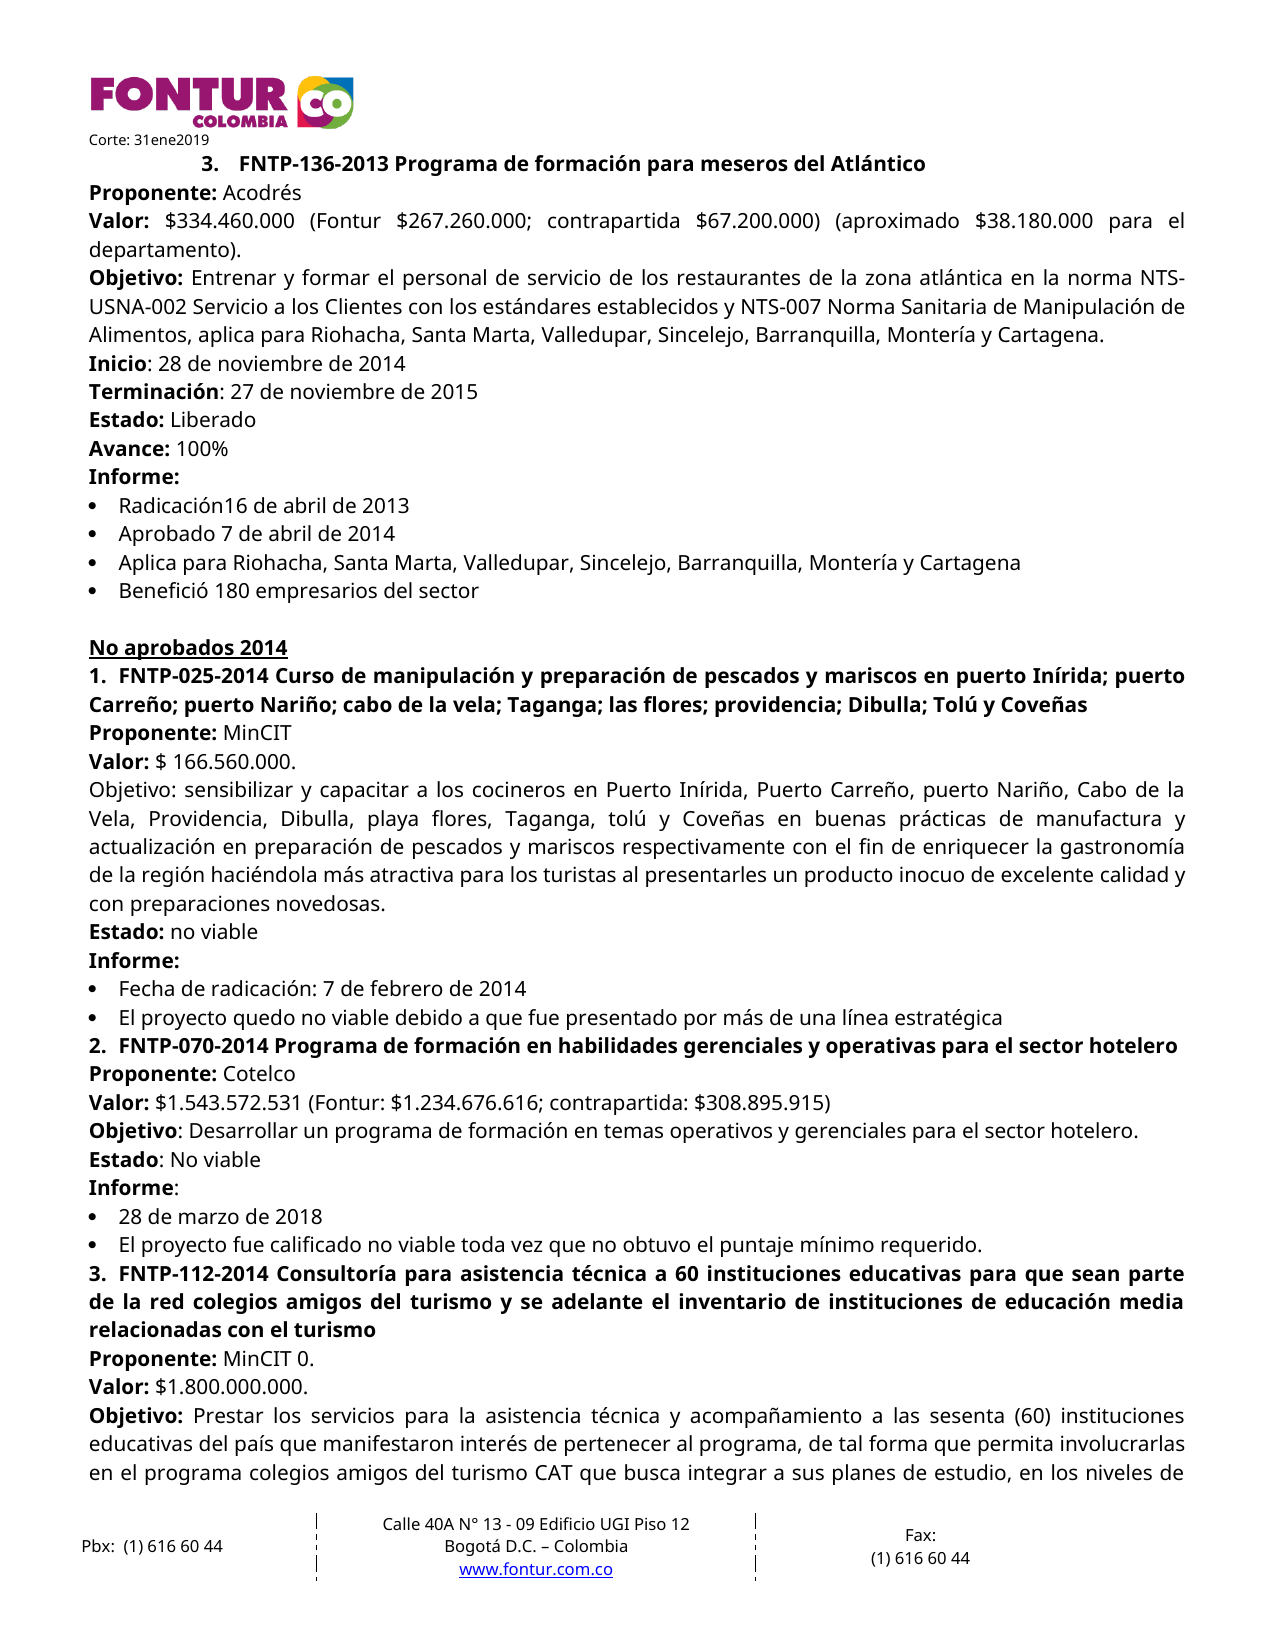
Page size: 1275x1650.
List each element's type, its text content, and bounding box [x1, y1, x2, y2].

list Informe: [89, 1173, 1186, 1202]
list FNTP-070-2014 Programa de formación en habilidades gerenciales y operativas para el sector hotelero [89, 1031, 1186, 1059]
list FNTP-112-2014 Consultoría para asistencia técnica a 60 instituciones educativas para que sean parte de la red colegios amigos del turismo y se adelante el inventario de instituciones de educación media relacionadas con el turismo [89, 1259, 1186, 1344]
list Aprobado 7 de abril de 2014 [89, 519, 1186, 548]
list Proponente: Cotelco [89, 1059, 1186, 1088]
list Benefició 180 empresarios del sector [89, 576, 1186, 604]
list Proponente: MinCIT [89, 718, 1186, 747]
text No aprobados 2014 [89, 633, 1186, 661]
text Avance: 100% [89, 434, 1186, 462]
list Aplica para Riohacha, Santa Marta, Valledupar, Sincelejo, Barranquilla, Montería y Cartagena [89, 548, 1186, 576]
list Terminación: 27 de noviembre de 2015 [89, 377, 1186, 406]
list Fecha de radicación: 7 de febrero de 2014 [89, 974, 1186, 1003]
picture [88, 73, 355, 130]
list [89, 1401, 1186, 1486]
list Objetivo: Desarrollar un programa de formación en temas operativos y gerenciales para el sector hotelero. [89, 1116, 1186, 1145]
text Valor: $1.543.572.531 (Fontur: $1.234.676.616; contrapartida: $308.895.915) [89, 1088, 1186, 1116]
list El proyecto fue calificado no viable toda vez que no obtuvo el puntaje mínimo requerido. [89, 1230, 1186, 1259]
list Valor: $334.460.000 (Fontur $267.260.000; contrapartida $67.200.000) (aproximado $38.180.000 para el departamento). [89, 206, 1186, 263]
list Estado: Liberado [89, 406, 1186, 434]
text Informe: [89, 462, 1186, 491]
list Valor: $1.800.000.000. [89, 1372, 1186, 1401]
list Estado: no viable [89, 917, 1186, 946]
list Objetivo: sensibilizar y capacitar a los cocineros en Puerto Inírida, Puerto Carreño, puerto Nariño, Cabo de la Vela, Providencia, Dibulla, playa flores, Taganga, tolú y Coveñas en buenas prácticas de manufactura y actualización en preparación de pescados y mariscos respectivamente con el fin de enriquecer la gastronomía de la región haciéndola más atractiva para los turistas al presentarles un producto inocuo de excelente calidad y con preparaciones novedosas. [89, 775, 1186, 917]
list Proponente: Acodrés [89, 178, 1186, 206]
list Inicio: 28 de noviembre de 2014 [89, 349, 1186, 377]
list 28 de marzo de 2018 [89, 1202, 1186, 1230]
list Informe: [89, 946, 1186, 974]
list Proponente: MinCIT 0. [89, 1344, 1186, 1372]
list Objetivo: Entrenar y formar el personal de servicio de los restaurantes de la zona atlántica en la norma NTS-USNA-002 Servicio a los Clientes con los estándares establecidos y NTS-007 Norma Sanitaria de Manipulación de Alimentos, aplica para Riohacha, Santa Marta, Valledupar, Sincelejo, Barranquilla, Montería y Cartagena. [89, 263, 1186, 349]
list FNTP-136-2013 Programa de formación para meseros del Atlántico [201, 149, 1186, 178]
list Valor: $ 166.560.000. [89, 747, 1186, 775]
list Radicación16 de abril de 2013 [89, 491, 1186, 519]
list El proyecto quedo no viable debido a que fue presentado por más de una línea estratégica [89, 1003, 1186, 1031]
list FNTP-025-2014 Curso de manipulación y preparación de pescados y mariscos en puerto Inírida; puerto Carreño; puerto Nariño; cabo de la vela; Taganga; las flores; providencia; Dibulla; Tolú y Coveñas [89, 661, 1186, 718]
list Estado: No viable [89, 1145, 1186, 1173]
